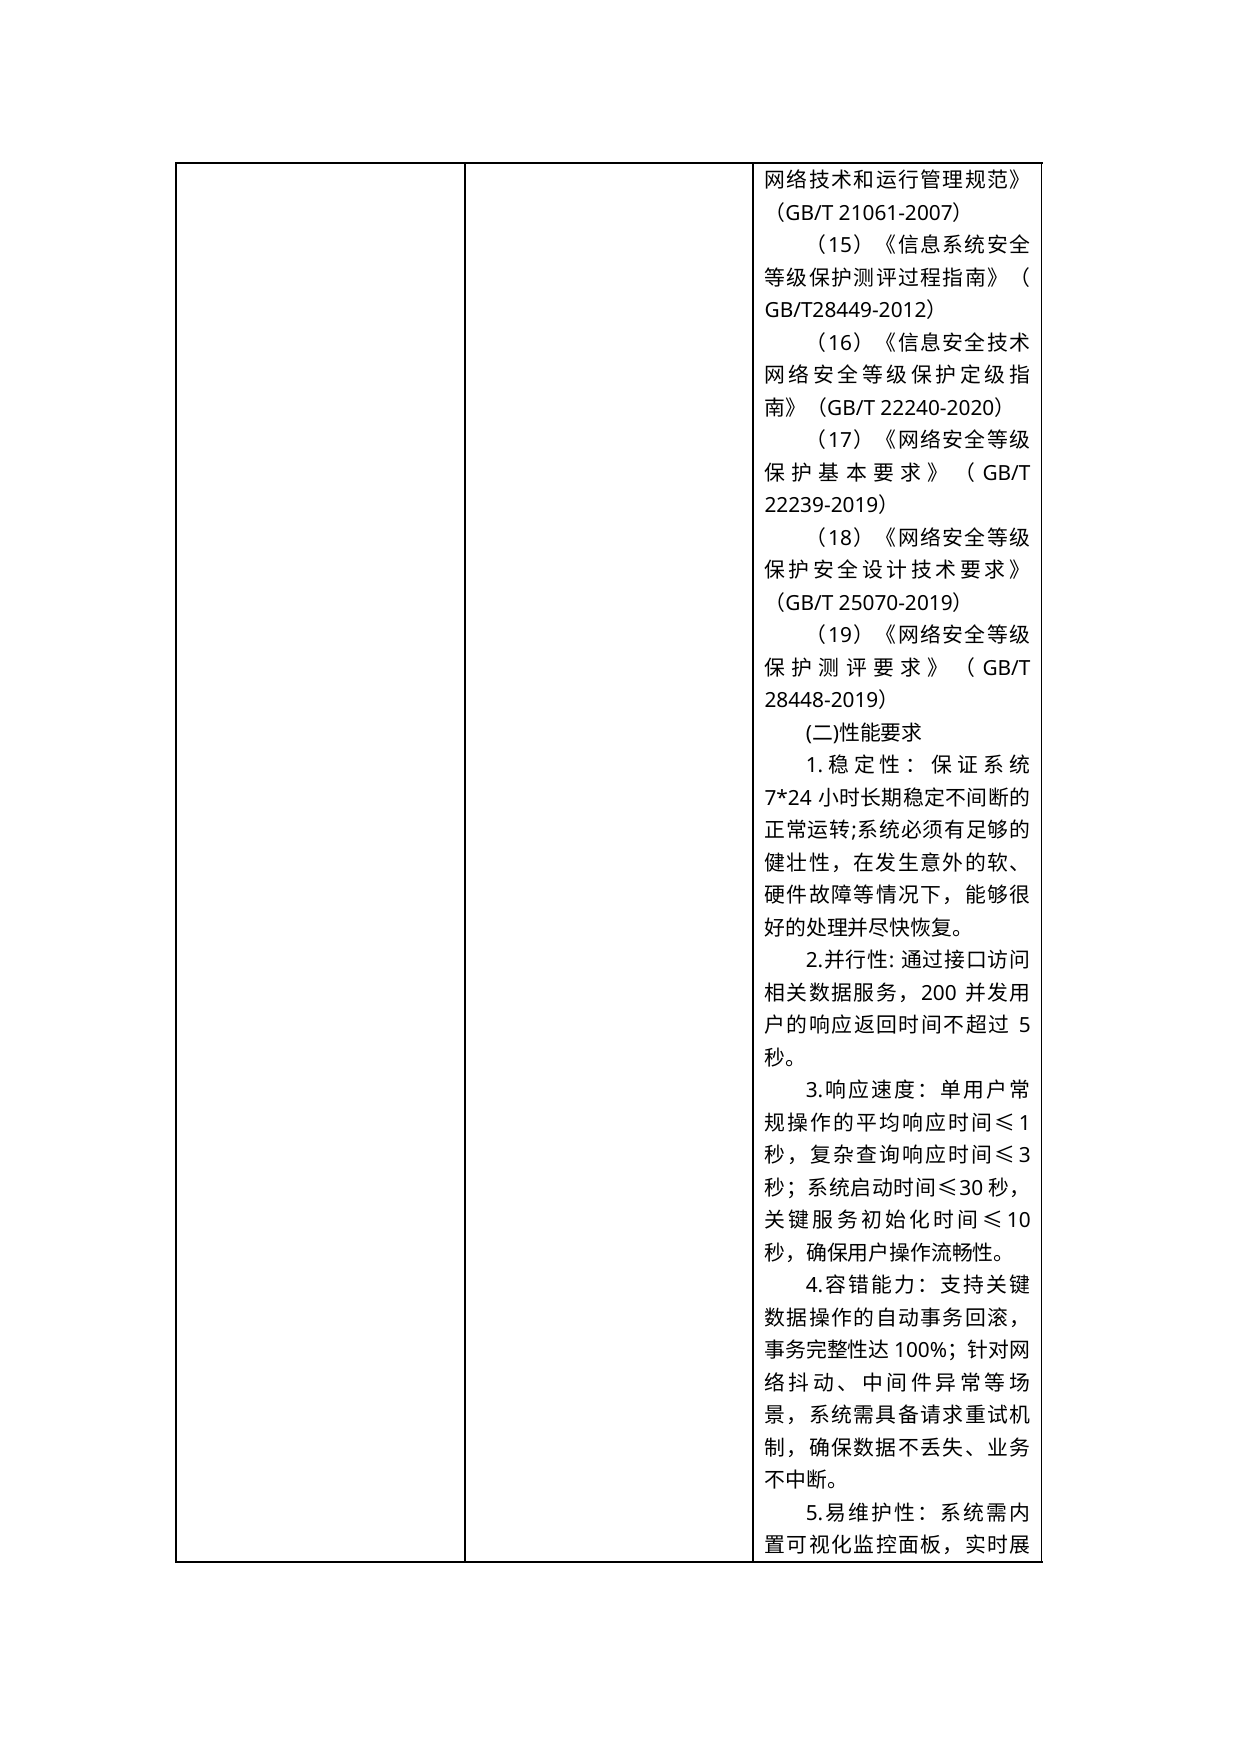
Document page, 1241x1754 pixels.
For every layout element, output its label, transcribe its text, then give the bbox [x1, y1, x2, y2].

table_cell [754, 164, 1041, 1561]
table_cell [466, 164, 752, 1561]
table_cell 3 [177, 164, 464, 1561]
